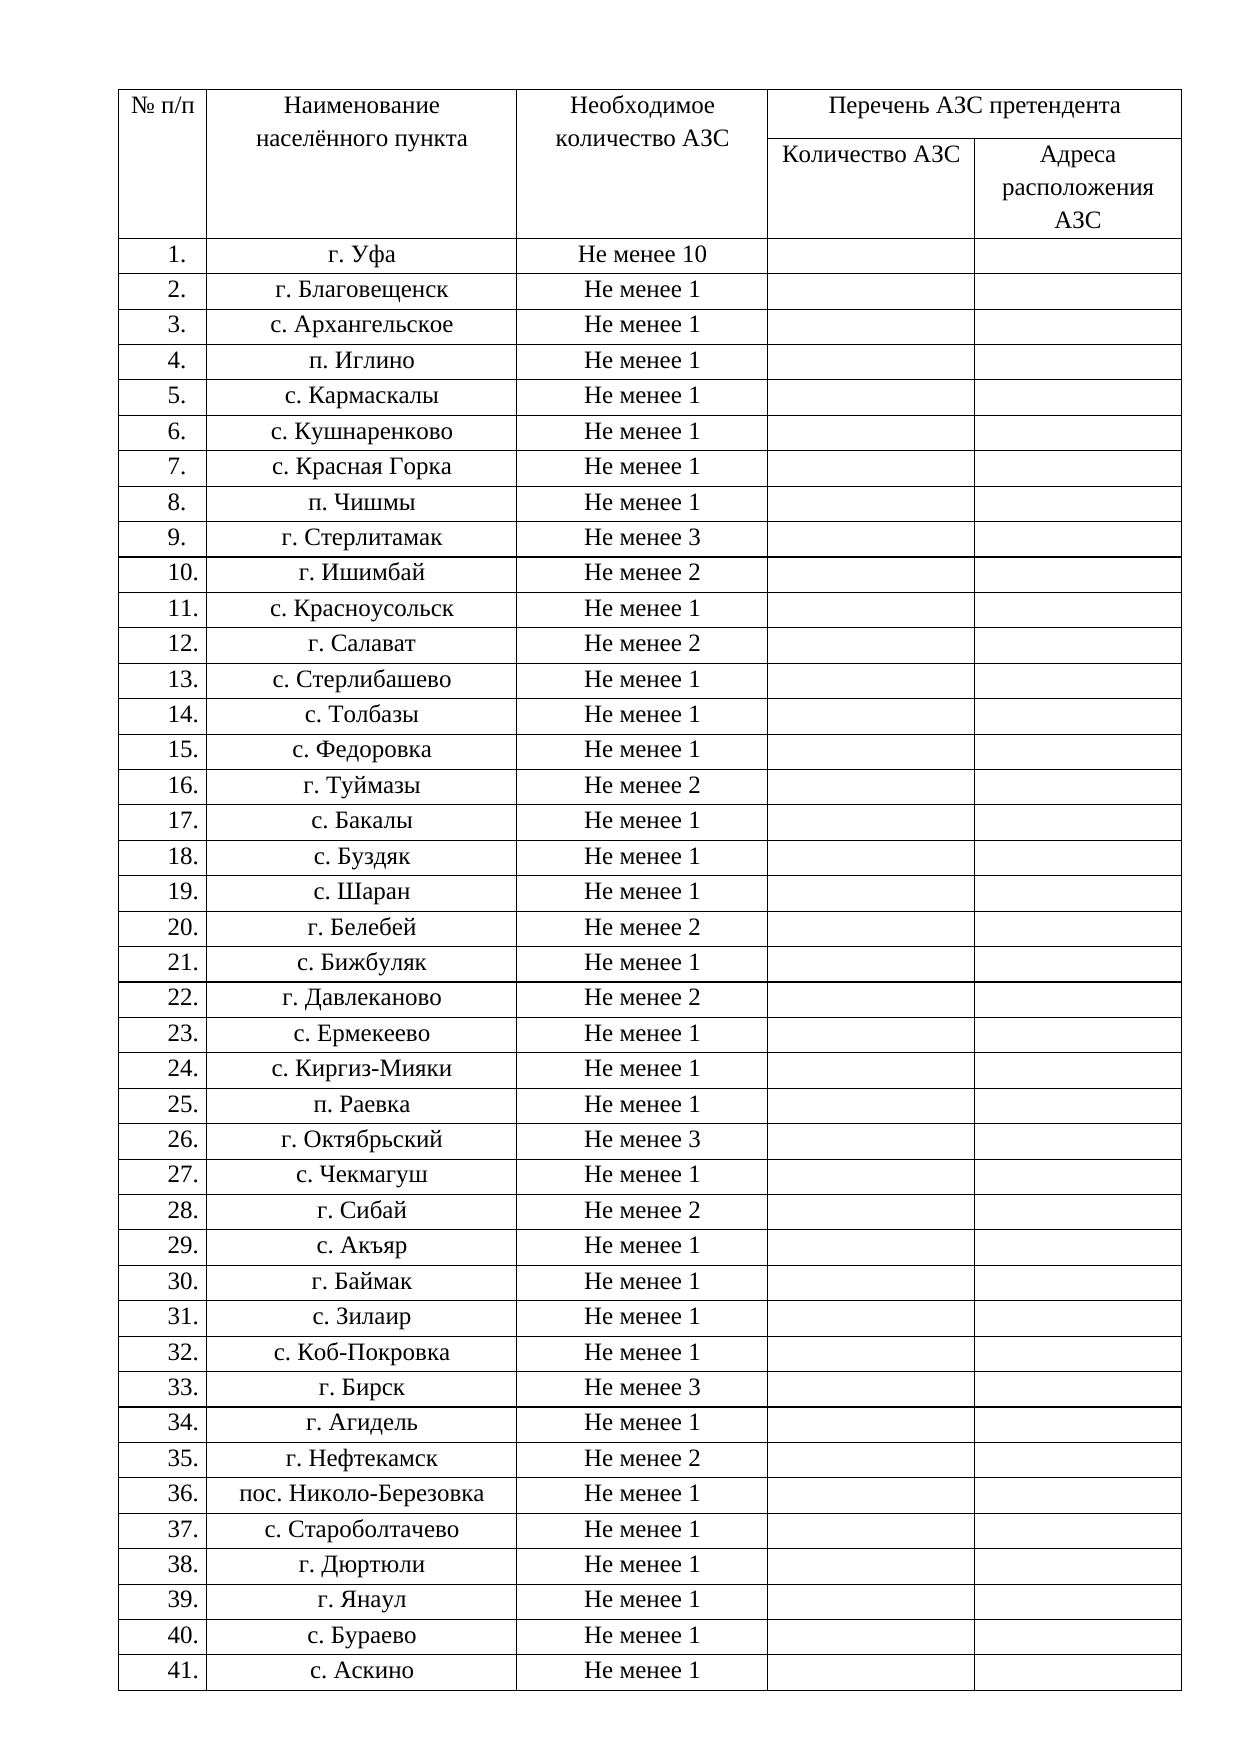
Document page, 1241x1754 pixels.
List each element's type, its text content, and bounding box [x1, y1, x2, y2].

table_cell [975, 912, 1181, 946]
table_cell [975, 558, 1181, 592]
table_cell [119, 1337, 206, 1371]
table_cell [119, 558, 206, 592]
table_cell [975, 876, 1181, 911]
table_cell Не менее 2 [517, 983, 767, 1017]
table_cell [975, 522, 1181, 556]
table_cell пос. Николо-Березовка [207, 1478, 516, 1513]
table_cell [768, 1089, 974, 1123]
table_cell [768, 345, 974, 379]
table_cell [768, 1514, 974, 1548]
table_cell Не менее 1 [517, 699, 767, 733]
table_cell г. Благовещенск [207, 274, 516, 308]
table_cell [119, 628, 206, 663]
table_cell [768, 1124, 974, 1158]
table_cell [119, 416, 206, 450]
table_cell [119, 983, 206, 1017]
table_cell Не менее 1 [517, 1230, 767, 1265]
table_cell [119, 593, 206, 627]
table_cell [119, 1655, 206, 1690]
table_cell [768, 628, 974, 663]
table_cell Не менее 1 [517, 1160, 767, 1194]
table_cell [975, 699, 1181, 733]
table_cell [119, 1514, 206, 1548]
table_cell [119, 1018, 206, 1052]
table_cell [975, 1301, 1181, 1336]
table_cell [768, 1337, 974, 1371]
table_cell Не менее 3 [517, 1124, 767, 1158]
table_cell [768, 912, 974, 946]
table_cell [975, 416, 1181, 450]
table_cell [975, 1478, 1181, 1513]
table_cell [768, 664, 974, 698]
table_cell с. Кушнаренково [207, 416, 516, 450]
table_cell с. Бураево [207, 1620, 516, 1654]
table_cell [119, 1585, 206, 1619]
table_cell с. Бижбуляк [207, 947, 516, 981]
table_cell с. Чекмагуш [207, 1160, 516, 1194]
table_cell Не менее 1 [517, 1053, 767, 1088]
table_cell [768, 239, 974, 273]
table_cell г. Нефтекамск [207, 1443, 516, 1477]
table_cell с. Буздяк [207, 841, 516, 875]
table_cell г. Салават [207, 628, 516, 663]
table_cell Не менее 1 [517, 310, 767, 344]
table_cell [768, 593, 974, 627]
table_cell [768, 1585, 974, 1619]
table_cell Не менее 1 [517, 841, 767, 875]
table_cell Не менее 3 [517, 1372, 767, 1406]
table_cell [768, 558, 974, 592]
table_cell [768, 274, 974, 308]
table_cell [975, 345, 1181, 379]
table_cell [119, 1443, 206, 1477]
table_cell [768, 1195, 974, 1229]
table_cell г. Бирск [207, 1372, 516, 1406]
table_cell [768, 841, 974, 875]
table_cell [119, 522, 206, 556]
table_cell г. Янаул [207, 1585, 516, 1619]
table_cell Не менее 1 [517, 947, 767, 981]
table_cell [768, 1160, 974, 1194]
table_cell [768, 310, 974, 344]
table_cell п. Чишмы [207, 487, 516, 521]
table_cell [975, 664, 1181, 698]
table_cell [119, 451, 206, 486]
table_cell [119, 1266, 206, 1300]
table_cell Не менее 1 [517, 805, 767, 840]
table_header Перечень АЗС претендента [768, 90, 1181, 138]
table_cell Не менее 2 [517, 628, 767, 663]
table_cell [975, 770, 1181, 804]
table_cell [768, 1372, 974, 1406]
table_cell с. Красноусольск [207, 593, 516, 627]
table_cell [768, 1549, 974, 1583]
table_cell г. Туймазы [207, 770, 516, 804]
table_cell [975, 1549, 1181, 1583]
table_cell [975, 1655, 1181, 1690]
table_cell г. Ишимбай [207, 558, 516, 592]
table_cell г. Дюртюли [207, 1549, 516, 1583]
table_cell [975, 1620, 1181, 1654]
table_cell [119, 1620, 206, 1654]
table_cell [119, 239, 206, 273]
table_cell [975, 805, 1181, 840]
table_cell [768, 947, 974, 981]
table_cell [768, 522, 974, 556]
table_cell [768, 1478, 974, 1513]
table_cell Не менее 1 [517, 1585, 767, 1619]
table_cell [119, 274, 206, 308]
table_cell Не менее 2 [517, 1443, 767, 1477]
table_cell с. Федоровка [207, 735, 516, 769]
table_cell [119, 770, 206, 804]
table_header № п/п [119, 90, 206, 238]
table_cell Не менее 3 [517, 522, 767, 556]
table_cell [975, 310, 1181, 344]
table_cell [975, 1230, 1181, 1265]
table_cell г. Агидель [207, 1408, 516, 1442]
table_cell Не менее 1 [517, 1655, 767, 1690]
table_cell с. Красная Горка [207, 451, 516, 486]
table_cell [768, 487, 974, 521]
table_cell [975, 487, 1181, 521]
table_cell [975, 1514, 1181, 1548]
table_cell [119, 664, 206, 698]
table_header Наименование населённого пункта [207, 90, 516, 238]
table_cell [119, 1478, 206, 1513]
table_cell [768, 805, 974, 840]
table_cell с. Стерлибашево [207, 664, 516, 698]
table_cell [768, 876, 974, 911]
table_cell [768, 1620, 974, 1654]
table_cell [975, 1443, 1181, 1477]
table_cell п. Иглино [207, 345, 516, 379]
table_cell [975, 1337, 1181, 1371]
table_cell [119, 1160, 206, 1194]
table_cell [975, 983, 1181, 1017]
table_cell [768, 1053, 974, 1088]
table_cell [768, 1408, 974, 1442]
table_cell [768, 1230, 974, 1265]
table_cell [975, 274, 1181, 308]
table_cell [119, 1408, 206, 1442]
table_cell с. Ермекеево [207, 1018, 516, 1052]
table_cell Не менее 1 [517, 1478, 767, 1513]
table_cell [768, 1443, 974, 1477]
table_cell [119, 1372, 206, 1406]
table_cell Не менее 1 [517, 380, 767, 415]
table_cell Не менее 1 [517, 274, 767, 308]
table_cell Не менее 1 [517, 735, 767, 769]
table_cell [119, 1089, 206, 1123]
table_cell [768, 1655, 974, 1690]
table_cell Не менее 1 [517, 1549, 767, 1583]
table_cell с. Шаран [207, 876, 516, 911]
table_cell [975, 451, 1181, 486]
table_cell Не менее 1 [517, 1408, 767, 1442]
table_cell [975, 593, 1181, 627]
table_cell Количество АЗС [768, 139, 974, 238]
table_header Необходимое количество АЗС [517, 90, 767, 238]
table_cell Не менее 10 [517, 239, 767, 273]
table_cell [975, 1160, 1181, 1194]
table_cell [975, 1124, 1181, 1158]
table_cell [975, 1408, 1181, 1442]
table_cell Не менее 1 [517, 416, 767, 450]
table_cell [975, 1089, 1181, 1123]
table_cell [975, 239, 1181, 273]
table_cell [975, 947, 1181, 981]
table_cell п. Раевка [207, 1089, 516, 1123]
table_cell [119, 1124, 206, 1158]
table_cell с. Толбазы [207, 699, 516, 733]
table_cell [119, 912, 206, 946]
table_cell [768, 1018, 974, 1052]
table_cell [119, 1053, 206, 1088]
table_cell г. Давлеканово [207, 983, 516, 1017]
table_cell [119, 380, 206, 415]
table_cell [119, 1230, 206, 1265]
table_cell с. Аскино [207, 1655, 516, 1690]
table_cell Не менее 1 [517, 451, 767, 486]
table_cell [119, 947, 206, 981]
table_cell Не менее 1 [517, 1266, 767, 1300]
table_cell Не менее 1 [517, 487, 767, 521]
table_cell г. Октябрьский [207, 1124, 516, 1158]
table_cell [119, 805, 206, 840]
table_cell Не менее 2 [517, 1195, 767, 1229]
table_cell с. Кармаскалы [207, 380, 516, 415]
table_cell [119, 1195, 206, 1229]
table_cell [119, 487, 206, 521]
table_cell Не менее 1 [517, 1089, 767, 1123]
table_cell [119, 699, 206, 733]
table_cell с. Акъяр [207, 1230, 516, 1265]
table_cell с. Коб-Покровка [207, 1337, 516, 1371]
table_cell [119, 876, 206, 911]
table_cell [119, 735, 206, 769]
table_cell Не менее 1 [517, 1337, 767, 1371]
table_cell Адреса расположения АЗС [975, 139, 1181, 238]
table_cell [768, 770, 974, 804]
table_cell Не менее 2 [517, 558, 767, 592]
table_cell [768, 451, 974, 486]
table_cell г. Стерлитамак [207, 522, 516, 556]
table_cell [975, 735, 1181, 769]
table_cell г. Баймак [207, 1266, 516, 1300]
table_cell г. Уфа [207, 239, 516, 273]
table_cell [119, 1301, 206, 1336]
table_cell [768, 983, 974, 1017]
table_cell Не менее 1 [517, 1301, 767, 1336]
table_cell [119, 345, 206, 379]
table_cell [768, 735, 974, 769]
table_cell с. Киргиз-Мияки [207, 1053, 516, 1088]
table_cell [768, 1266, 974, 1300]
table_cell Не менее 1 [517, 876, 767, 911]
table_cell [768, 699, 974, 733]
table_cell [975, 1018, 1181, 1052]
table_cell [975, 1372, 1181, 1406]
table_cell [119, 841, 206, 875]
table_cell [119, 310, 206, 344]
table_cell Не менее 1 [517, 1018, 767, 1052]
table_cell Не менее 1 [517, 345, 767, 379]
table_cell с. Староболтачево [207, 1514, 516, 1548]
table_cell [119, 1549, 206, 1583]
table_cell [768, 1301, 974, 1336]
table_cell [975, 1195, 1181, 1229]
table_cell Не менее 1 [517, 593, 767, 627]
table_cell Не менее 1 [517, 1514, 767, 1548]
table_cell [975, 380, 1181, 415]
table_cell Не менее 2 [517, 912, 767, 946]
table_cell [975, 1266, 1181, 1300]
table_cell с. Зилаир [207, 1301, 516, 1336]
table_cell Не менее 1 [517, 1620, 767, 1654]
table_cell [768, 416, 974, 450]
table_cell г. Белебей [207, 912, 516, 946]
table_cell [975, 628, 1181, 663]
table_cell г. Сибай [207, 1195, 516, 1229]
table_cell Не менее 2 [517, 770, 767, 804]
table_cell [768, 380, 974, 415]
table_cell [975, 1053, 1181, 1088]
table_cell Не менее 1 [517, 664, 767, 698]
table_cell с. Бакалы [207, 805, 516, 840]
table_cell [975, 841, 1181, 875]
table_cell [975, 1585, 1181, 1619]
table_cell с. Архангельское [207, 310, 516, 344]
